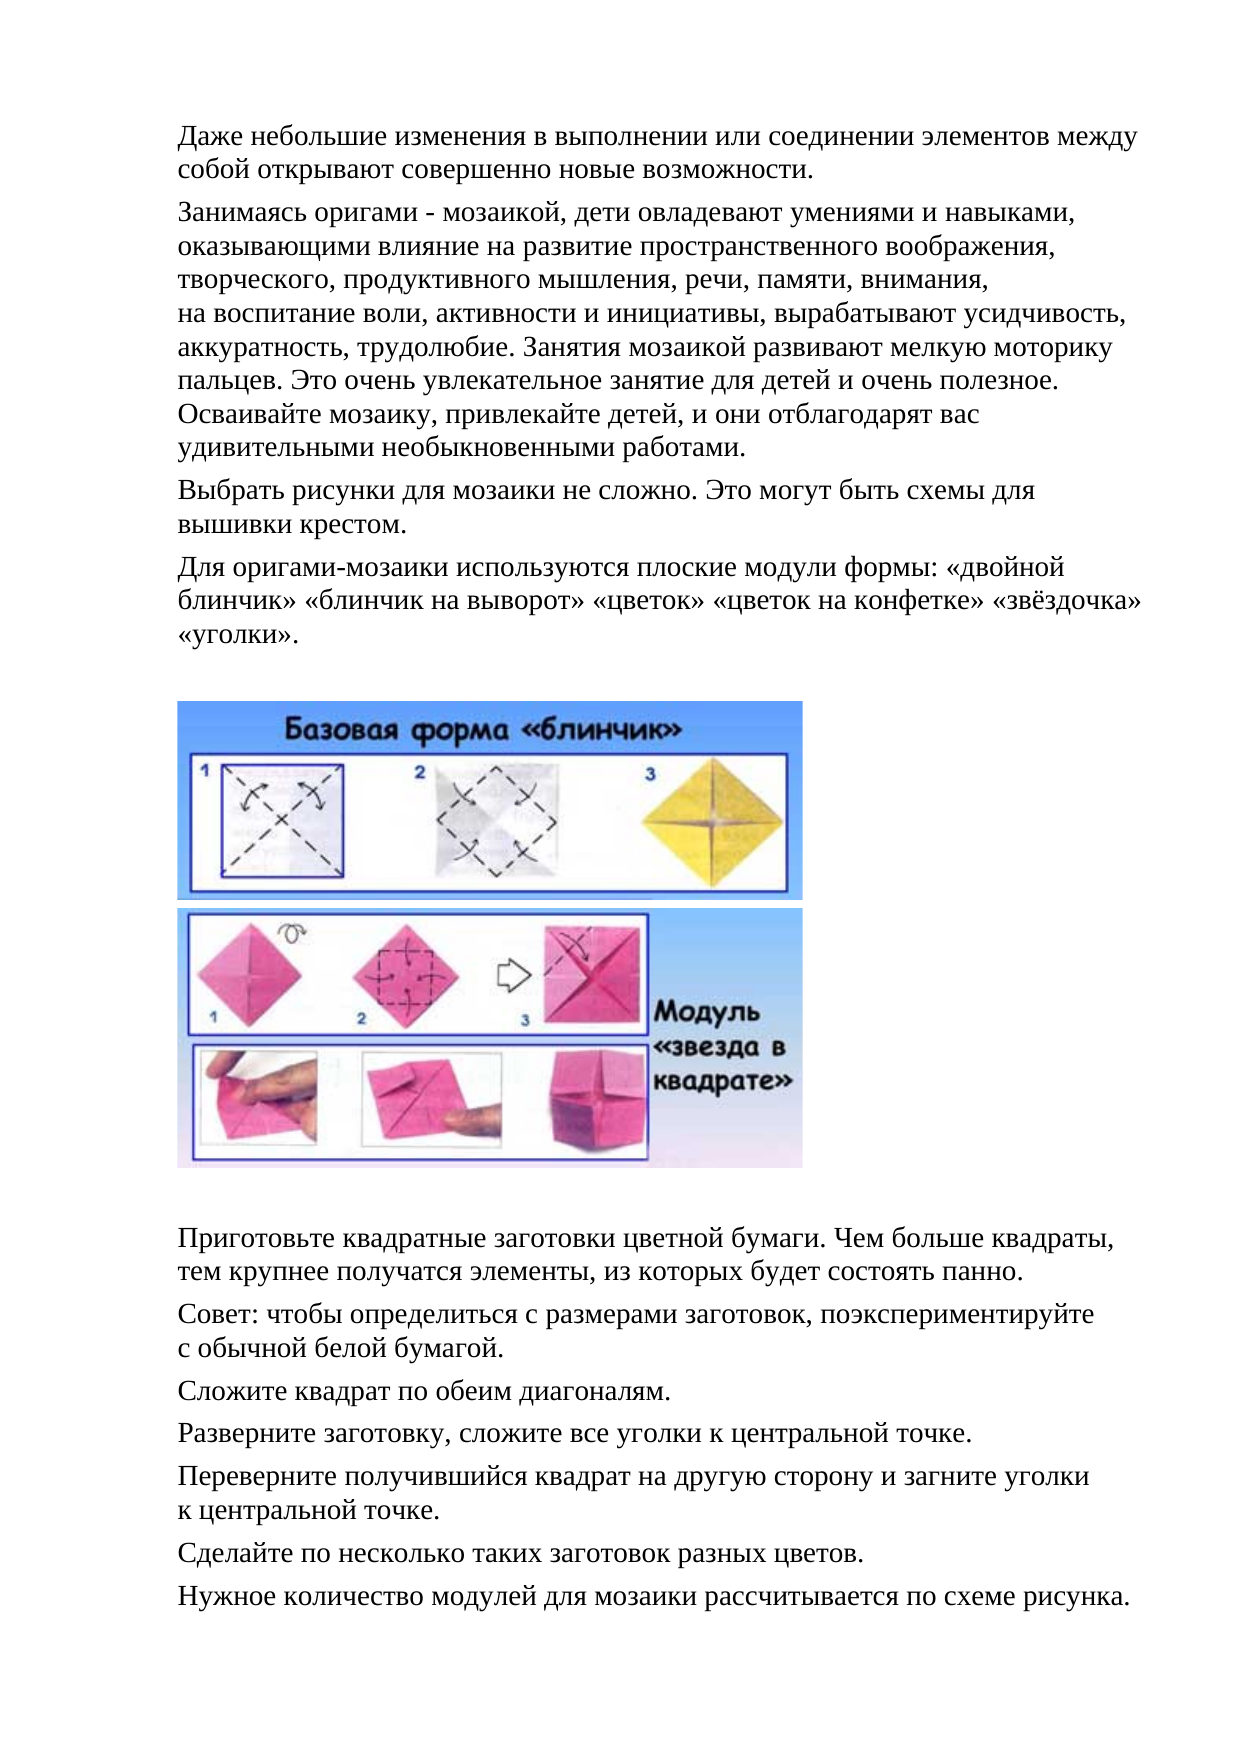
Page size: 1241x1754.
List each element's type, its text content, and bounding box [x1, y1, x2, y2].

text Переверните получившийся квадрат на другую сторону и загните уголки к центральной точке. [177, 1458, 1152, 1526]
text Занимаясь оригами - мозаикой, дети овладевают умениями и навыками, оказывающими влияние на развитие пространственного воображения, творческого, продуктивного мышления, речи, памяти, внимания, на воспитание воли, активности и инициативы, вырабатывают усидчивость, аккуратность, трудолюбие. Занятия мозаикой развивают мелкую моторику пальцев. Это очень увлекательное занятие для детей и очень полезное. Осваивайте мозаику, привлекайте детей, и они отблагодарят вас удивительными необыкновенными работами. [177, 194, 1152, 463]
picture [177, 908, 803, 1168]
text Совет: чтобы определиться с размерами заготовок, поэкспериментируйте с обычной белой бумагой. [177, 1296, 1152, 1363]
text Для оригами-мозаики используются плоские модули формы: «двойной блинчик» «блинчик на выворот» «цветок» «цветок на конфетке» «звёздочка» «уголки». [177, 549, 1152, 649]
text Приготовьте квадратные заготовки цветной бумаги. Чем больше квадраты, тем крупнее получатся элементы, из которых будет состоять панно. [177, 1220, 1152, 1287]
picture [177, 701, 803, 900]
text Сложите квадрат по обеим диагоналям. [177, 1373, 1152, 1406]
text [177, 118, 1152, 185]
text Сделайте по несколько таких заготовок разных цветов. [177, 1535, 1152, 1568]
text Нужное количество модулей для мозаики рассчитывается по схеме рисунка. [177, 1578, 1152, 1611]
text Разверните заготовку, сложите все уголки к центральной точке. [177, 1416, 1152, 1449]
text Выбрать рисунки для мозаики не сложно. Это могут быть схемы для вышивки крестом. [177, 472, 1152, 539]
